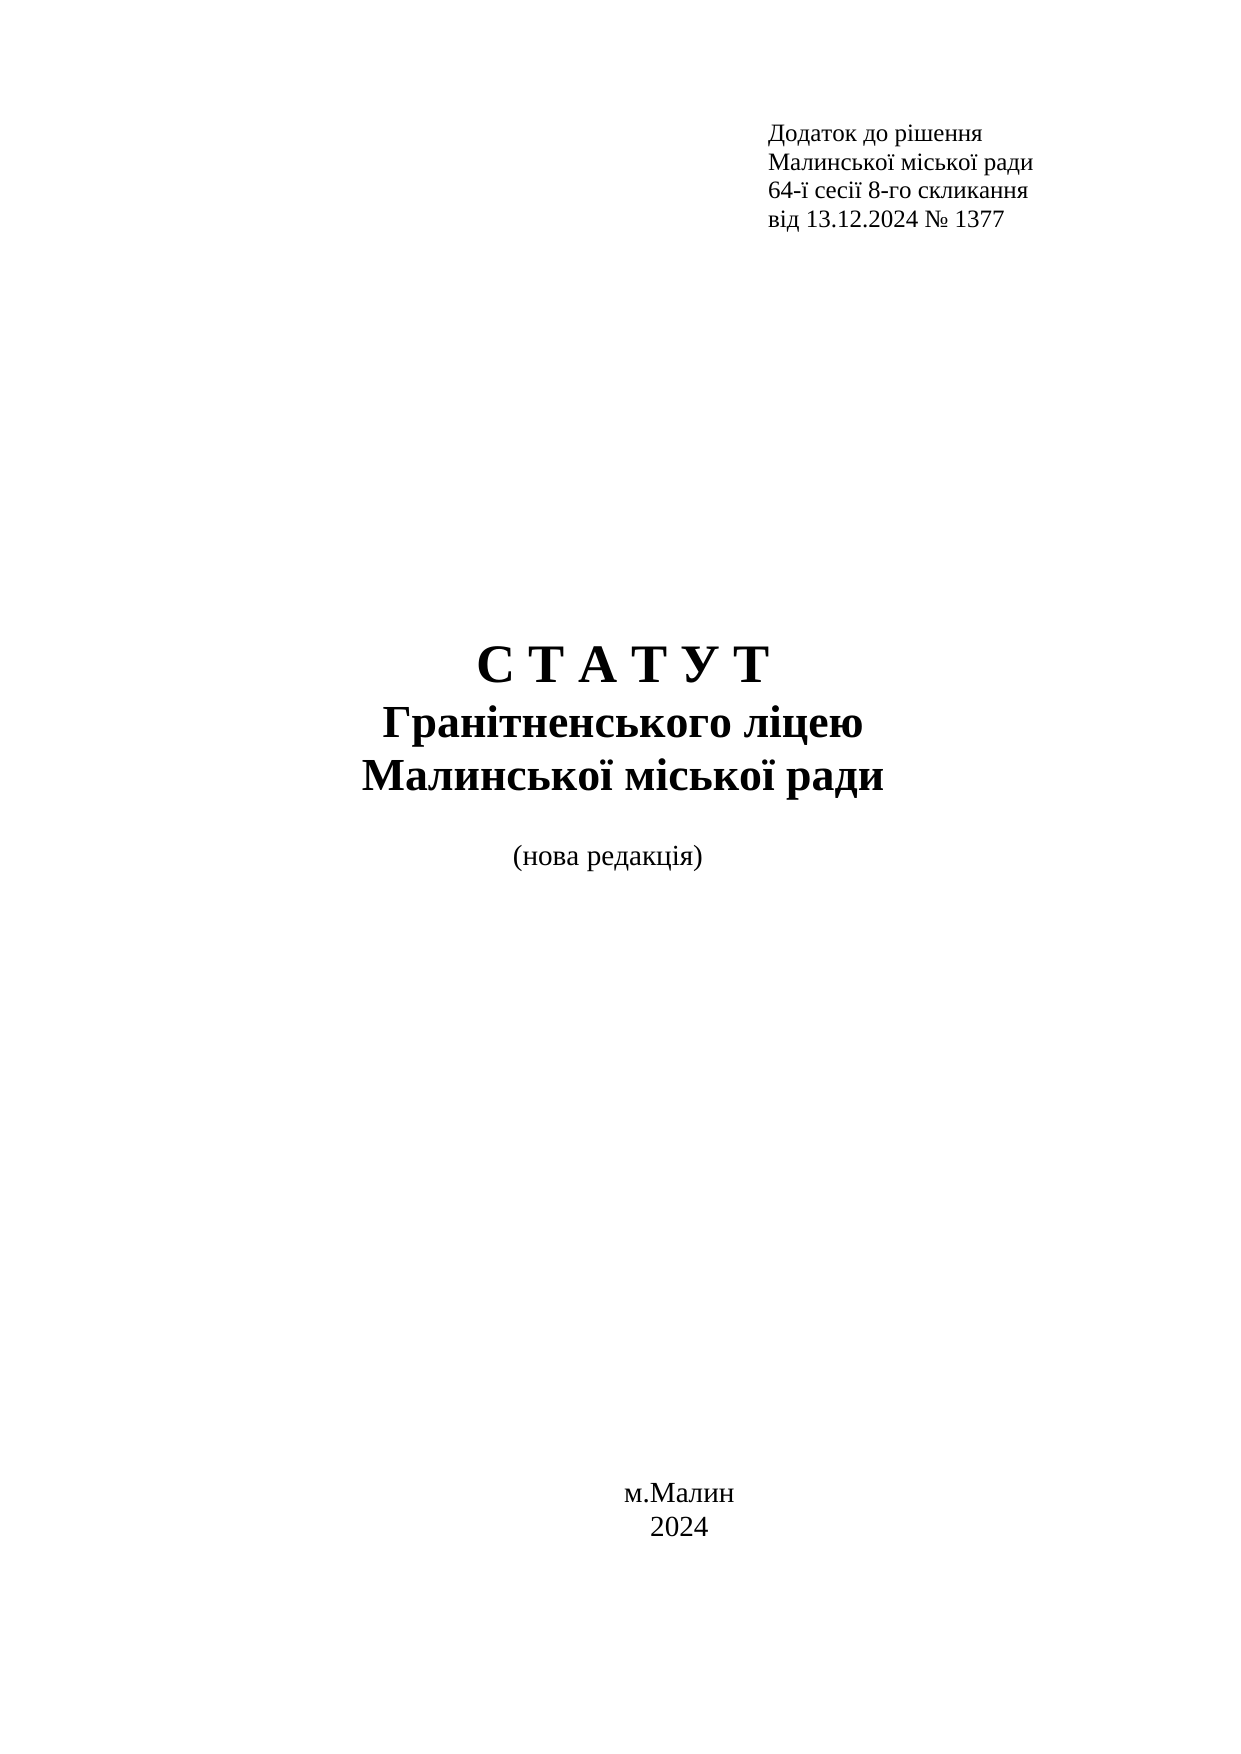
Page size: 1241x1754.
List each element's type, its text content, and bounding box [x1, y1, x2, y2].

text 64-ї сесії 8-го скликання [768, 176, 1190, 204]
text С Т А Т У Т [65, 632, 1181, 694]
text м.Малин [177, 1476, 1181, 1509]
text Малинської міської ради [768, 147, 1190, 176]
text 2024 [177, 1509, 1181, 1543]
text Малинської міської ради [65, 747, 1181, 800]
text Додаток до рішення [768, 118, 1190, 147]
text (нова редакція) [177, 838, 1181, 872]
text від 13.12.2024 № 1377 [768, 204, 1190, 233]
text Гранітненського ліцею [65, 694, 1181, 747]
